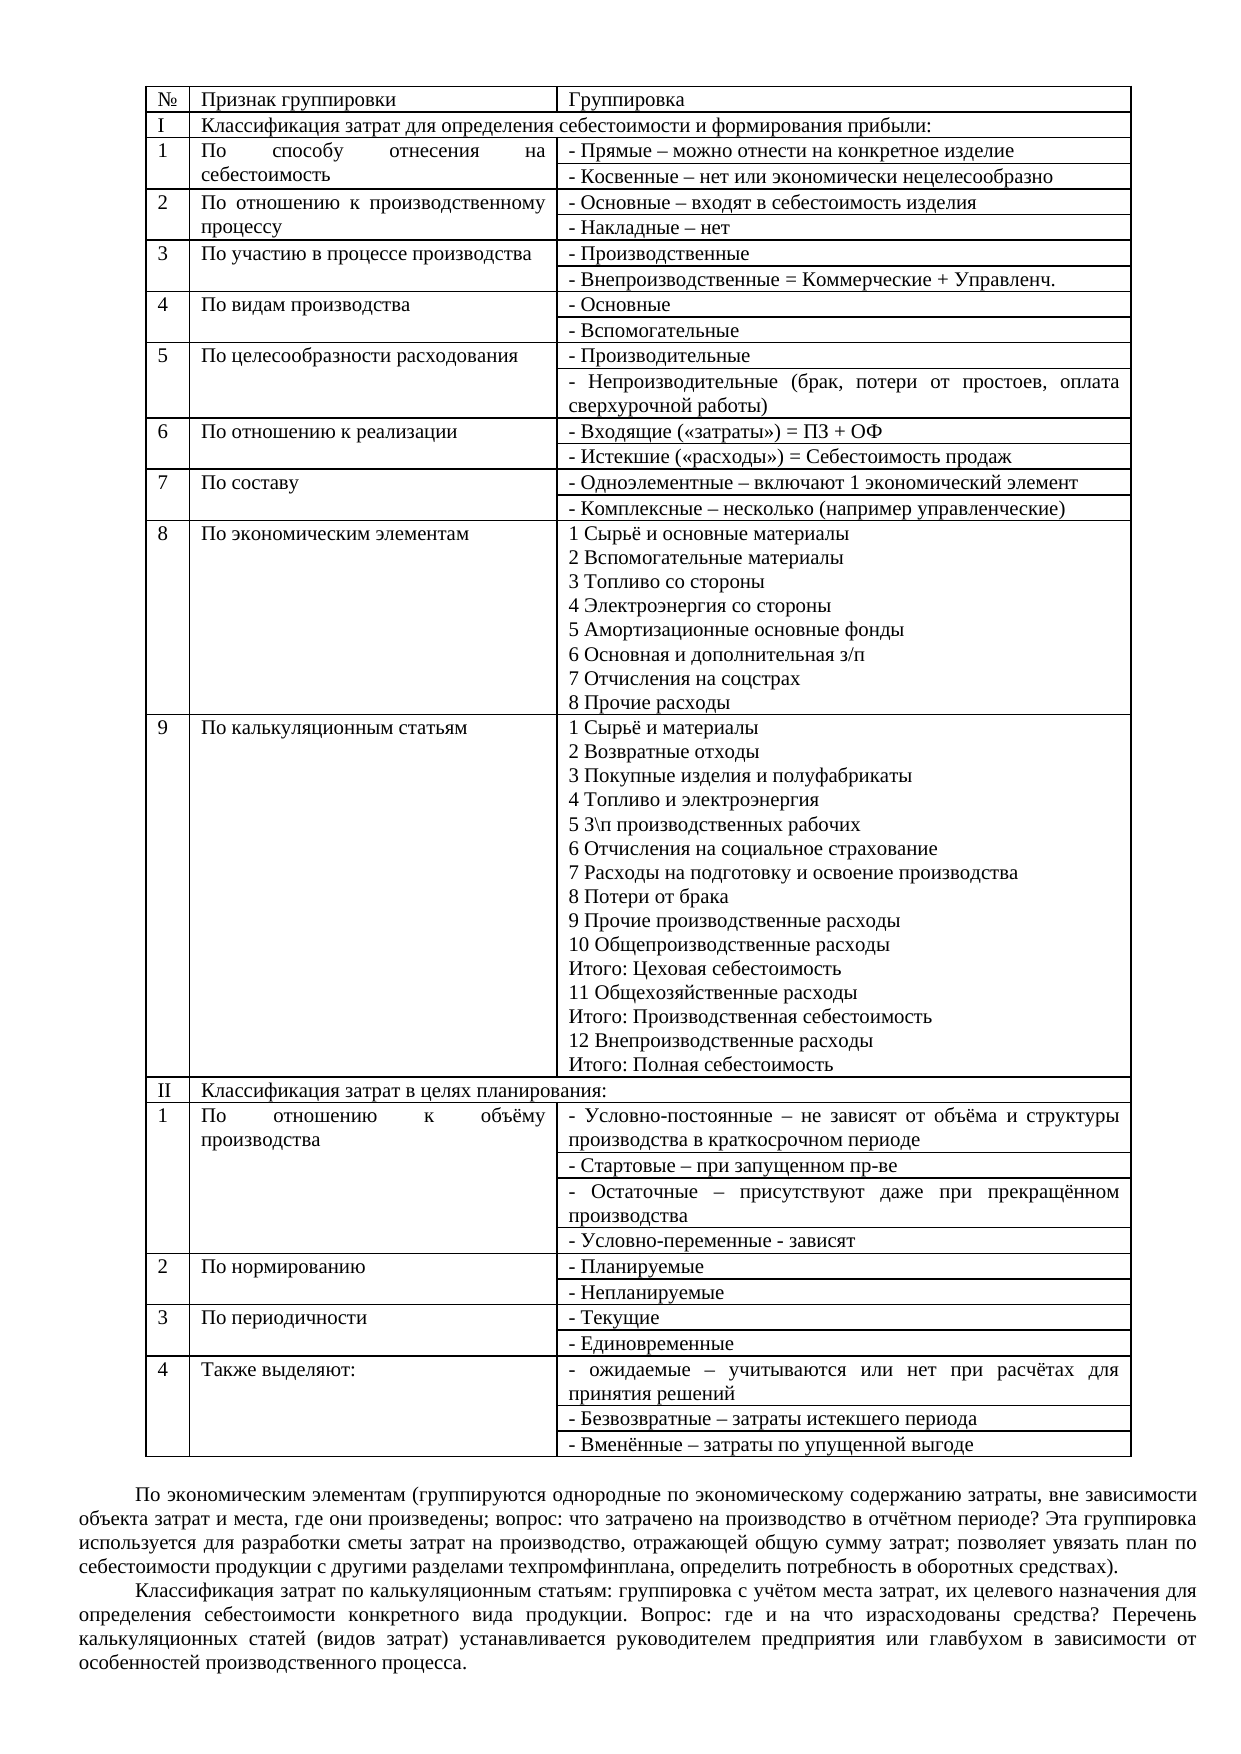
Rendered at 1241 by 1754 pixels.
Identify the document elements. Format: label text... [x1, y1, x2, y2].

table_cell - Основные [558, 292, 1130, 316]
table_cell По отношению к объёму производства [190, 1103, 556, 1252]
table_cell II [147, 1078, 189, 1102]
table_cell Классификация затрат для определения себестоимости и формирования прибыли: [190, 113, 1130, 137]
table_cell - Входящие («затраты») = ПЗ + ОФ [558, 419, 1130, 443]
table_cell 1 Сырьё и основные материалы 2 Вспомогательные материалы 3 Топливо со стороны 4 Электроэнергия со стороны 5 Амортизационные основные фонды 6 Основная и дополнительная з/п 7 Отчисления на соцстрах 8 Прочие расходы [558, 521, 1130, 714]
table_cell Классификация затрат в целях планирования: [190, 1078, 1130, 1102]
table_cell 2 [147, 1254, 189, 1304]
table_cell 4 [147, 292, 189, 342]
table_cell - Производительные [558, 343, 1130, 367]
table_cell - Вменённые – затраты по упущенной выгоде [558, 1432, 1130, 1456]
text По экономическим элементам (группируются однородные по экономическому содержанию затраты, вне зависимости объекта затрат и места, где они произведены; вопрос: что затрачено на производство в отчётном периоде? Эта группировка используется для разработки сметы затрат на производство, отражающей общую сумму затрат; позволяет увязать план по себестоимости продукции с другими разделами техпромфинплана, определить потребность в оборотных средствах). [79, 1481, 1198, 1578]
table_cell - Безвозвратные – затраты истекшего периода [558, 1406, 1130, 1430]
table_cell - Текущие [558, 1305, 1130, 1329]
table_cell - Основные – входят в себестоимость изделия [558, 190, 1130, 214]
table_cell 6 [147, 419, 189, 468]
table_cell По экономическим элементам [190, 521, 556, 714]
table_cell - Непланируемые [558, 1280, 1130, 1304]
table_cell 4 [147, 1357, 189, 1456]
table_cell 9 [147, 715, 189, 1076]
table_cell - Единовременные [558, 1331, 1130, 1355]
table_cell По способу отнесения на себестоимость [190, 138, 556, 188]
table_cell - Условно-переменные - зависят [558, 1228, 1130, 1252]
table_cell По участию в процессе производства [190, 241, 556, 291]
table_cell По нормированию [190, 1254, 556, 1304]
table_cell - Прямые – можно отнести на конкретное изделие [558, 138, 1130, 162]
table_cell - Условно-постоянные – не зависят от объёма и структуры производства в краткосрочном периоде [558, 1103, 1130, 1151]
table_cell 8 [147, 521, 189, 714]
table_cell Также выделяют: [190, 1357, 556, 1456]
table_cell - Непроизводительные (брак, потери от простоев, оплата сверхурочной работы) [558, 369, 1130, 417]
table_cell По видам производства [190, 292, 556, 342]
table_cell - Накладные – нет [558, 215, 1130, 239]
table_cell - Вспомогательные [558, 318, 1130, 342]
table_cell I [147, 113, 189, 137]
table_cell - Косвенные – нет или экономически нецелесообразно [558, 164, 1130, 188]
table_cell - Производственные [558, 241, 1130, 265]
table_cell По составу [190, 470, 556, 519]
table_header № [147, 87, 189, 111]
table_cell - Остаточные – присутствуют даже при прекращённом производства [558, 1179, 1130, 1227]
table_cell 1 [147, 138, 189, 188]
table_cell 2 [147, 190, 189, 239]
table_cell По целесообразности расходования [190, 343, 556, 417]
table_cell 1 Сырьё и материалы 2 Возвратные отходы 3 Покупные изделия и полуфабрикаты 4 Топливо и электроэнергия 5 З\п производственных рабочих 6 Отчисления на социальное страхование 7 Расходы на подготовку и освоение производства 8 Потери от брака 9 Прочие производственные расходы 10 Общепроизводственные расходы Итого: Цеховая себестоимость 11 Общехозяйственные расходы Итого: Производственная себестоимость 12 Внепроизводственные расходы Итого: Полная себестоимость [558, 715, 1130, 1076]
table_cell По отношению к производственному процессу [190, 190, 556, 239]
table_cell По периодичности [190, 1305, 556, 1355]
table_cell - Комплексные – несколько (например управленческие) [558, 496, 1130, 519]
table_cell - ожидаемые – учитываются или нет при расчётах для принятия решений [558, 1357, 1130, 1404]
table_cell 5 [147, 343, 189, 417]
table_cell 7 [147, 470, 189, 519]
table_cell 1 [147, 1103, 189, 1252]
table_cell - Внепроизводственные = Коммерческие + Управленч. [558, 267, 1130, 291]
table_cell 3 [147, 1305, 189, 1355]
table_cell По калькуляционным статьям [190, 715, 556, 1076]
table_cell - Истекшие («расходы») = Себестоимость продаж [558, 444, 1130, 468]
table_cell По отношению к реализации [190, 419, 556, 468]
table_cell - Одноэлементные – включают 1 экономический элемент [558, 470, 1130, 494]
text Классификация затрат по калькуляционным статьям: группировка с учётом места затрат, их целевого назначения для определения себестоимости конкретного вида продукции. Вопрос: где и на что израсходованы средства? Перечень калькуляционных статей (видов затрат) устанавливается руководителем предприятия или главбухом в зависимости от особенностей производственного процесса. [79, 1578, 1198, 1674]
table_header Группировка [558, 87, 1130, 111]
table_cell - Планируемые [558, 1254, 1130, 1278]
table_header Признак группировки [190, 87, 556, 111]
table_cell 3 [147, 241, 189, 291]
table_cell - Стартовые – при запущенном пр-ве [558, 1153, 1130, 1177]
